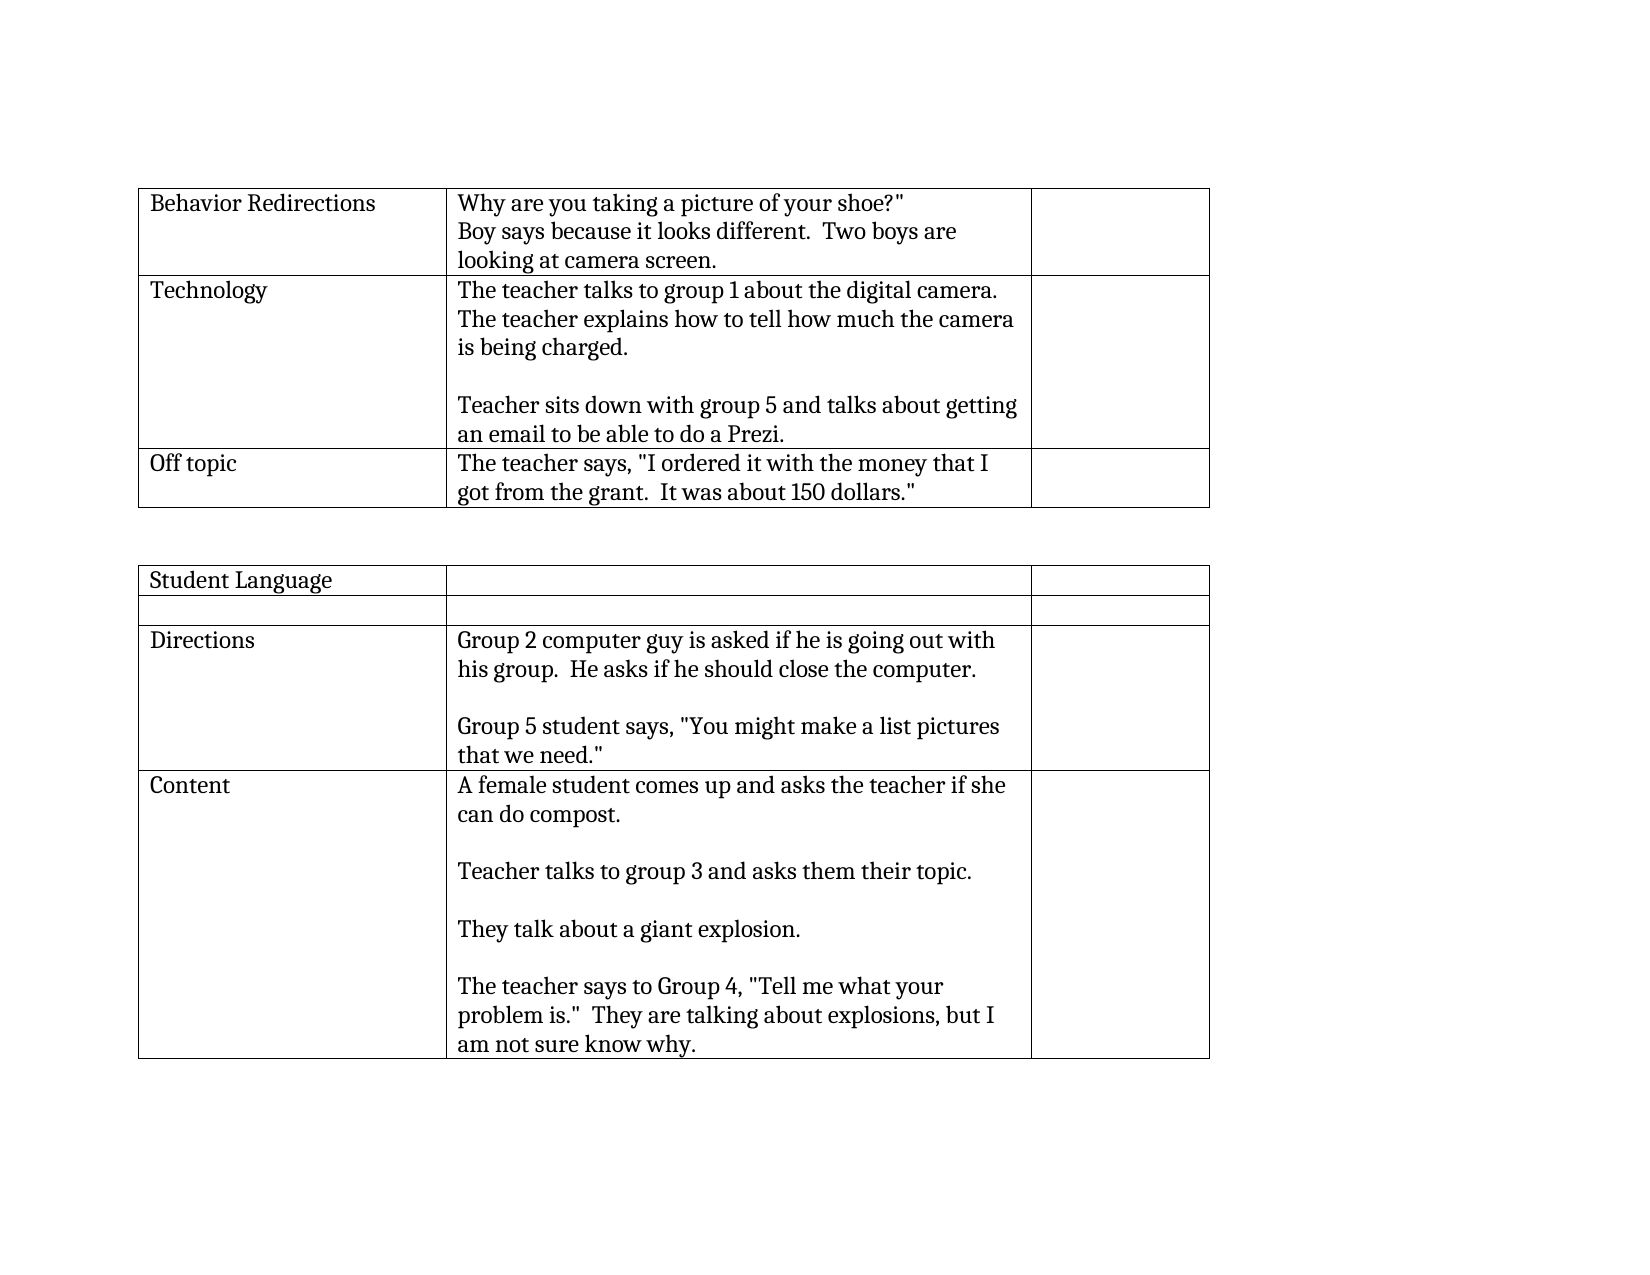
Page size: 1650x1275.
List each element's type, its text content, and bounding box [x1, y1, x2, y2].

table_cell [447, 771, 1031, 1058]
table_cell Group 2 computer guy is asked if he is going out with his group. He asks if he should close the computer. Group 5 student says, "You might make a list pictures that we need." [447, 626, 1031, 770]
table_cell Behavior Redirections [139, 189, 446, 275]
table_cell [1032, 449, 1209, 507]
table_header Student Language [139, 566, 446, 595]
table_cell [1032, 626, 1209, 770]
table_header [1032, 566, 1209, 595]
table_cell [447, 596, 1031, 625]
table_cell Content [139, 771, 446, 1058]
table_cell The teacher talks to group 1 about the digital camera. The teacher explains how to tell how much the camera is being charged. Teacher sits down with group 5 and talks about getting an email to be able to do a Prezi. [447, 276, 1031, 448]
table_cell The teacher says, "I ordered it with the money that I got from the grant. It was about 150 dollars." [447, 449, 1031, 507]
table_cell [139, 596, 446, 625]
table_cell Directions [139, 626, 446, 770]
table_cell [1032, 771, 1209, 1058]
table_cell Technology [139, 276, 446, 448]
table_cell [1032, 276, 1209, 448]
table_cell [1032, 596, 1209, 625]
table_cell [1032, 189, 1209, 275]
table_cell Why are you taking a picture of your shoe?" Boy says because it looks different. Two boys are looking at camera screen. [447, 189, 1031, 275]
table_header [447, 566, 1031, 595]
table_cell Off topic [139, 449, 446, 507]
